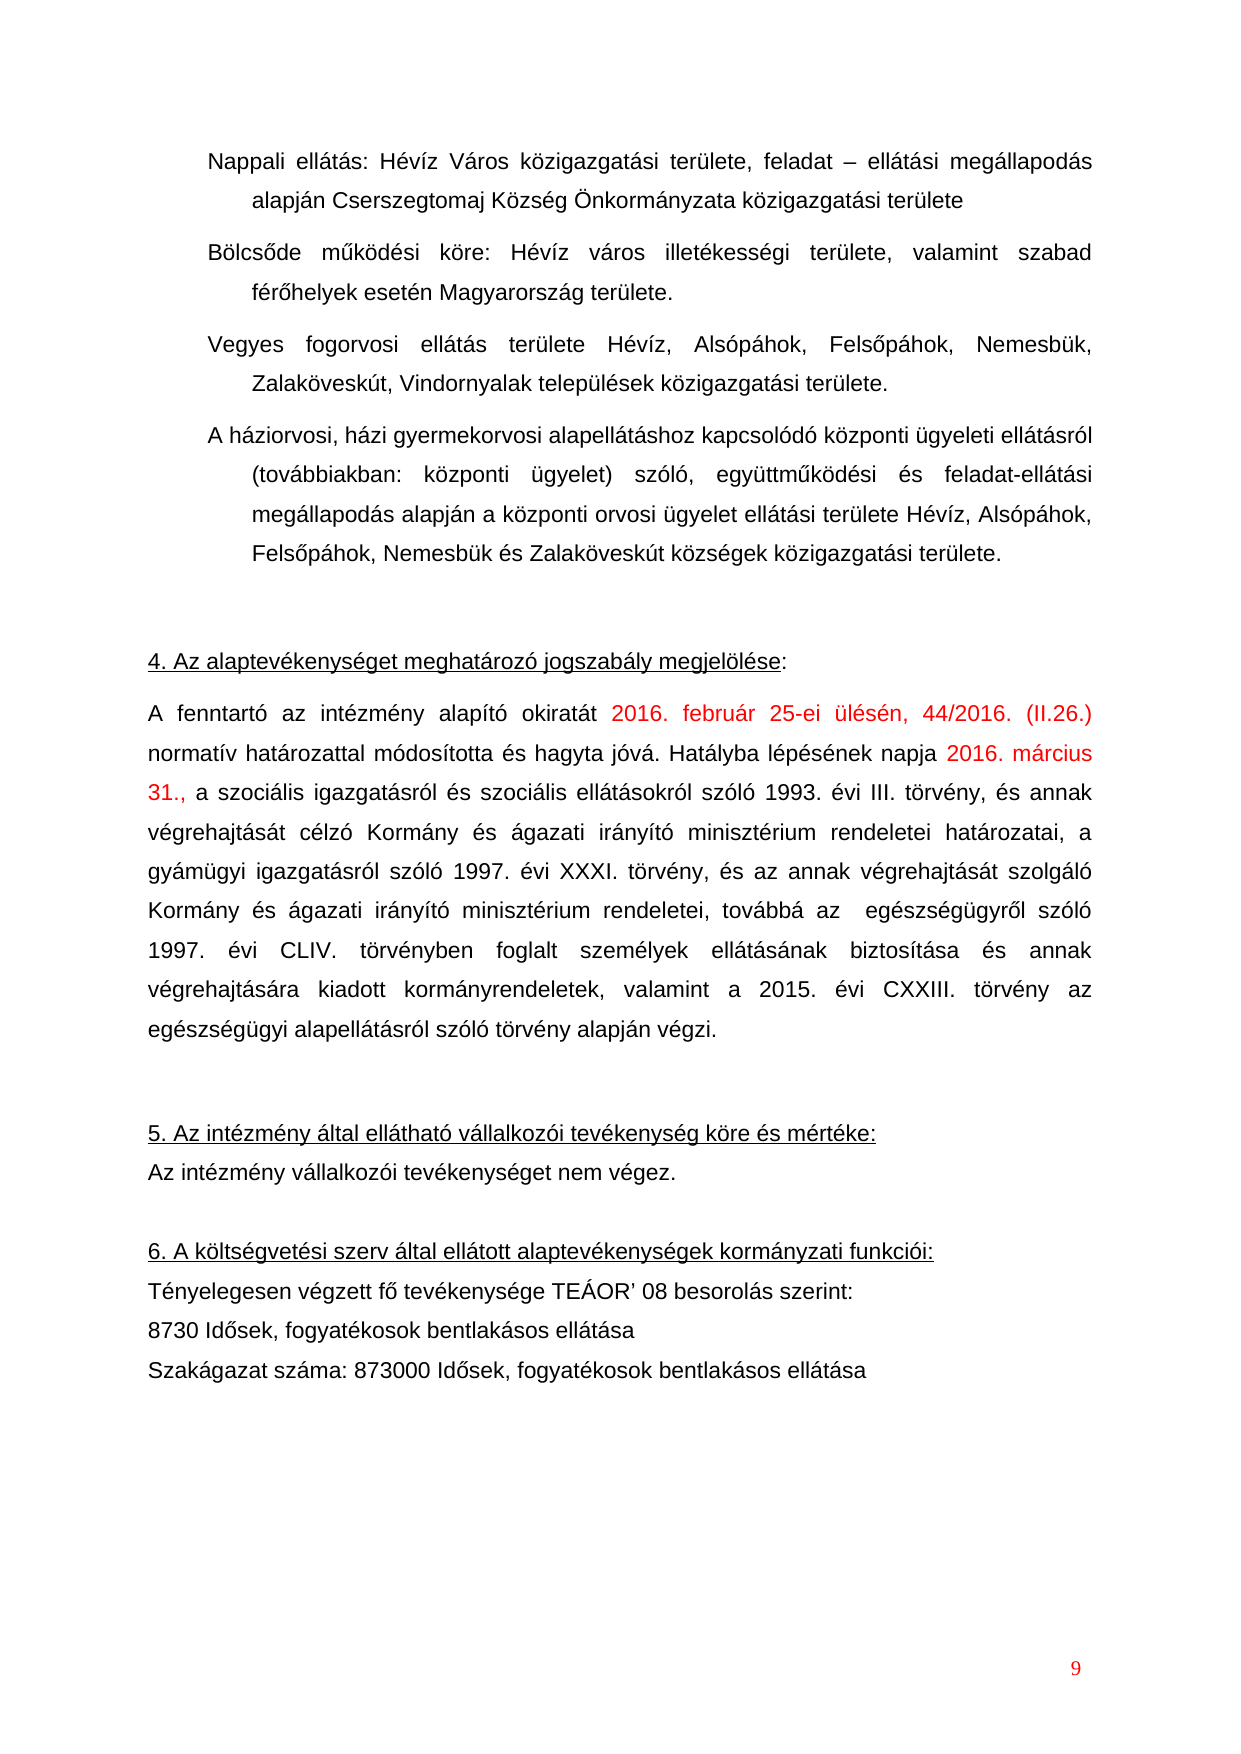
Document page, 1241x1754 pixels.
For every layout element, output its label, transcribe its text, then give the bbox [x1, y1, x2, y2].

text Vegyes fogorvosi ellátás területe Hévíz, Alsópáhok, Felsőpáhok, Nemesbük, Zalaköveskút, Vindornyalak települések közigazgatási területe. [207, 331, 1093, 396]
text Tényelegesen végzett fő tevékenysége TEÁOR’ 08 besorolás szerint: [148, 1278, 1093, 1304]
text 4. Az alaptevékenységet meghatározó jogszabály megjelölése: [148, 648, 1093, 674]
text 6. A költségvetési szerv által ellátott alaptevékenységek kormányzati funkciói: [148, 1238, 1093, 1264]
text Szakágazat száma: 873000 Idősek, fogyatékosok bentlakásos ellátása [148, 1357, 1093, 1383]
text Az intézmény vállalkozói tevékenységet nem végez. [148, 1159, 1093, 1186]
text A háziorvosi, házi gyermekorvosi alapellátáshoz kapcsolódó központi ügyeleti ellátásról (továbbiakban: központi ügyelet) szóló, együttműködési és feladat-ellátási megállapodás alapján a központi orvosi ügyelet ellátási területe Hévíz, Alsópáhok, Felsőpáhok, Nemesbük és Zalaköveskút községek közigazgatási területe. [207, 422, 1093, 567]
text Bölcsőde működési köre: Hévíz város illetékességi területe, valamint szabad férőhelyek esetén Magyarország területe. [207, 239, 1093, 305]
text Nappali ellátás: Hévíz Város közigazgatási területe, feladat – ellátási megállapodás alapján Cserszegtomaj Község Önkormányzata közigazgatási területe [207, 148, 1093, 213]
text A fenntartó az intézmény alapító okiratát 2016. február 25-ei ülésén, 44/2016. (II.26.) normatív határozattal módosította és hagyta jóvá. Hatályba lépésének napja 2016. március 31., a szociális igazgatásról és szociális ellátásokról szóló 1993. évi III. törvény, és annak végrehajtását célzó Kormány és ágazati irányító minisztérium rendeletei határozatai, a gyámügyi igazgatásról szóló 1997. évi XXXI. törvény, és az annak végrehajtását szolgáló Kormány és ágazati irányító minisztérium rendeletei, továbbá az egészségügyről szóló 1997. évi CLIV. törvényben foglalt személyek ellátásának biztosítása és annak végrehajtására kiadott kormányrendeletek, valamint a 2015. évi CXXIII. törvény az egészségügyi alapellátásról szóló törvény alapján végzi. [148, 700, 1093, 1042]
text 5. Az intézmény által ellátható vállalkozói tevékenység köre és mértéke: [148, 1120, 1093, 1146]
text 8730 Idősek, fogyatékosok bentlakásos ellátása [148, 1317, 1093, 1343]
